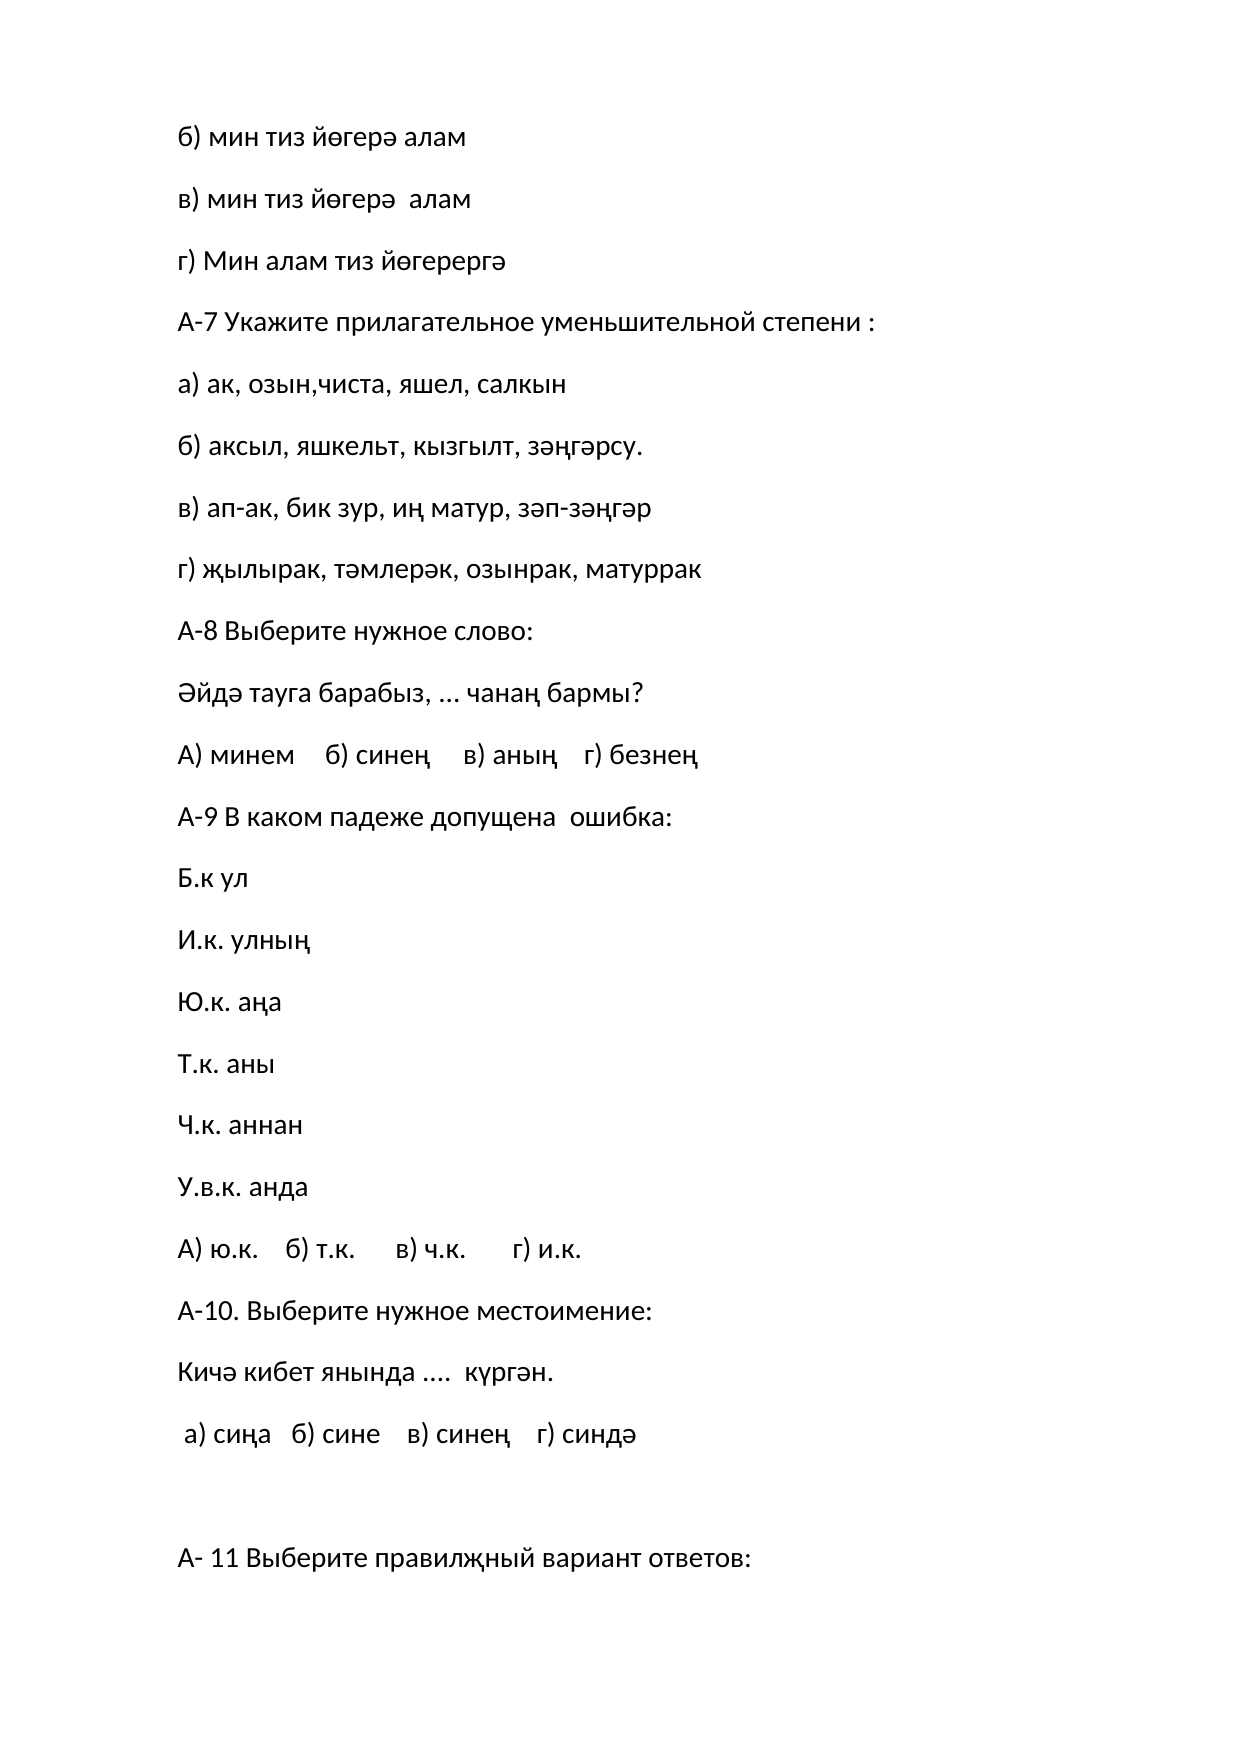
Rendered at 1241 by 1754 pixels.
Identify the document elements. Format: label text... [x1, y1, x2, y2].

text И.к. улның [177, 921, 1152, 957]
text А-9 В каком падеже допущена ошибка: [177, 798, 1152, 833]
text А-8 Выберите нужное слово: [177, 612, 1152, 648]
text У.в.к. анда [177, 1168, 1152, 1204]
text Т.к. аны [177, 1045, 1152, 1080]
text а) сиңа б) сине в) синең г) синдә [177, 1415, 1152, 1451]
text Б.к ул [177, 859, 1152, 895]
text б) аксыл, яшкельт, кызгылт, зәңгәрсу. [177, 427, 1152, 463]
text А-10. Выберите нужное местоимение: [177, 1292, 1152, 1327]
text б) мин тиз йөгерә алам [177, 118, 1152, 154]
text г) Мин алам тиз йөгерергә [177, 242, 1152, 277]
text в) мин тиз йөгерә алам [177, 180, 1152, 216]
text А) ю.к. б) т.к. в) ч.к. г) и.к. [177, 1230, 1152, 1266]
text г) җылырак, тәмлерәк, озынрак, матуррак [177, 551, 1152, 586]
text Кичә кибет янында .... күргән. [177, 1353, 1152, 1389]
text Әйдә тауга барабыз, ... чанаң бармы? [177, 674, 1152, 710]
text А) минем б) синең в) аның г) безнең [177, 736, 1152, 771]
text А-7 Укажите прилагательное уменьшительной степени : [177, 303, 1152, 339]
text а) ак, озын,чиста, яшел, салкын [177, 365, 1152, 401]
text в) ап-ак, бик зур, иң матур, зәп-зәңгәр [177, 489, 1152, 524]
text Ч.к. аннан [177, 1106, 1152, 1142]
text А- 11 Выберите правилҗный вариант ответов: [177, 1539, 1152, 1574]
text Ю.к. аңа [177, 983, 1152, 1018]
